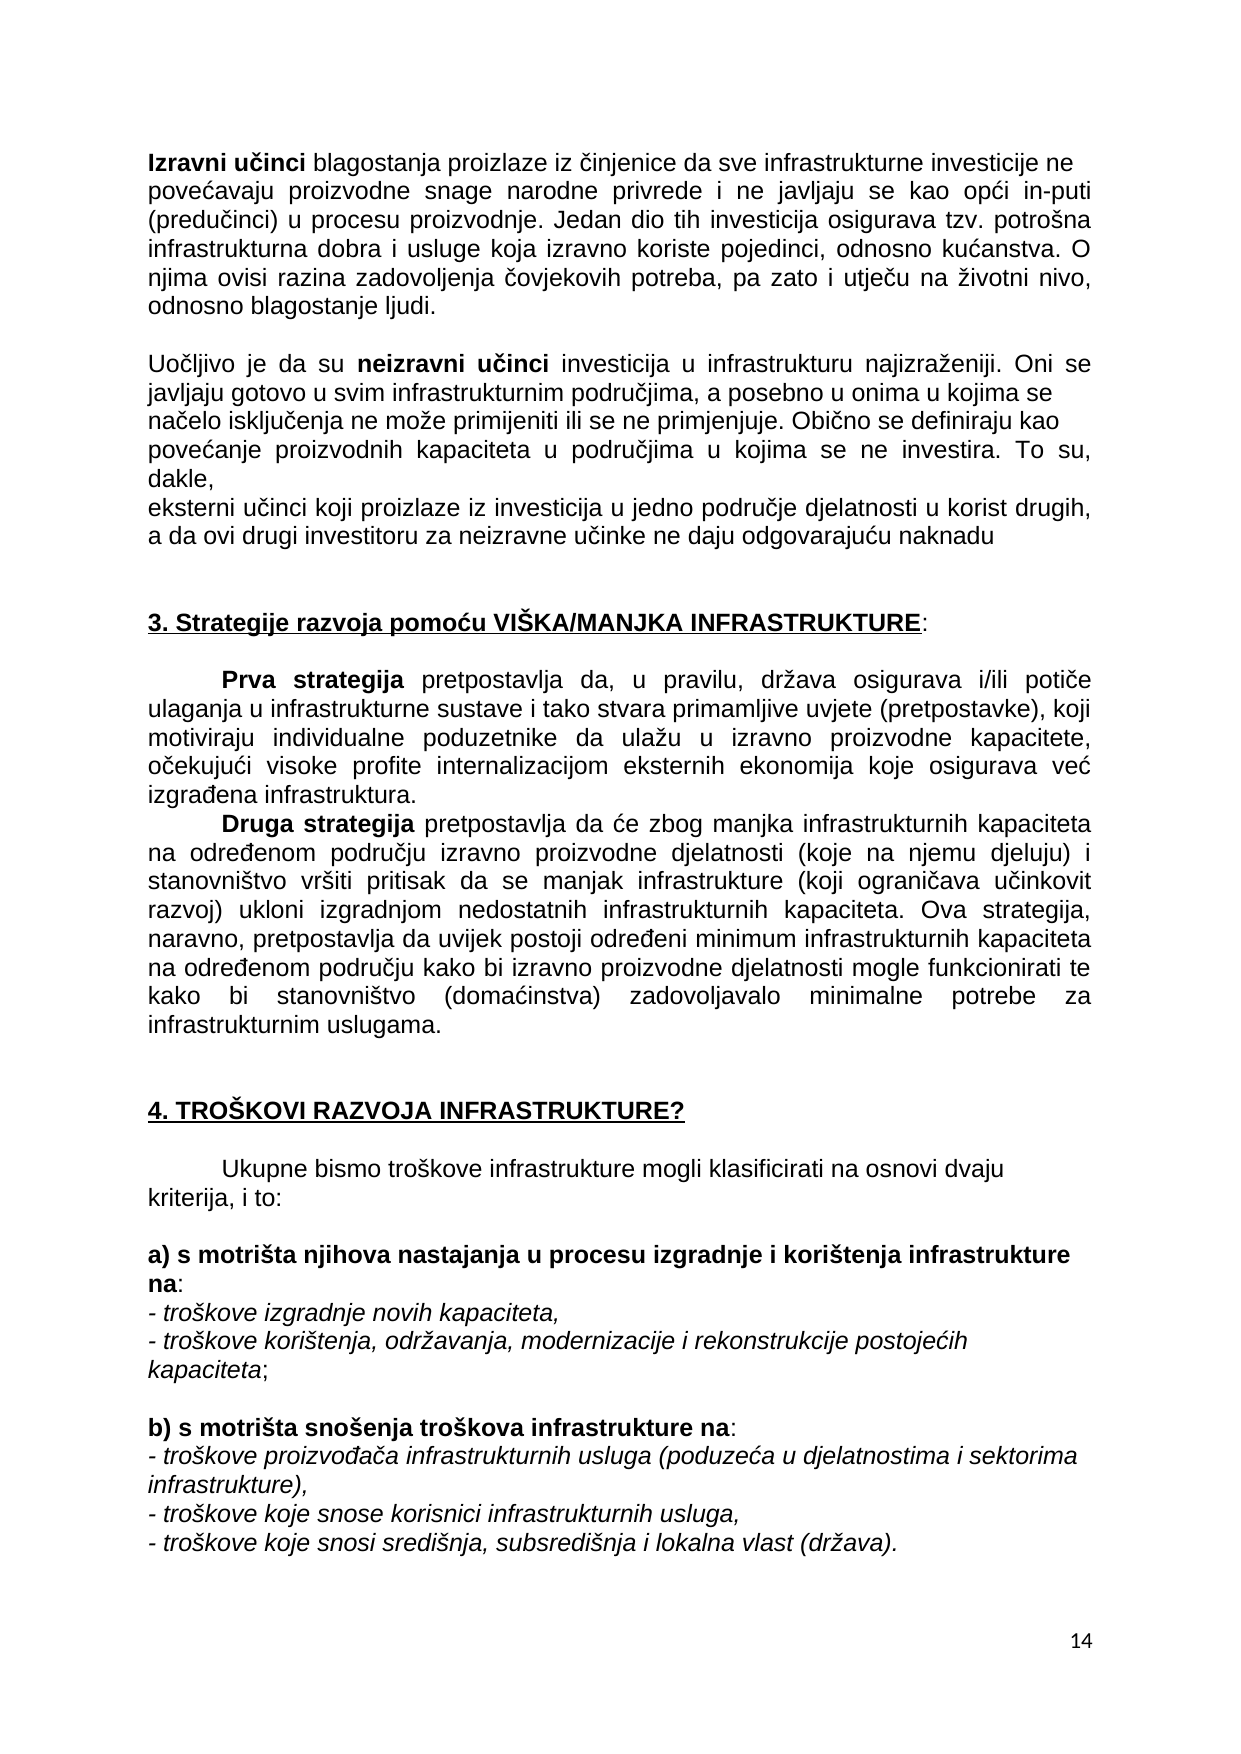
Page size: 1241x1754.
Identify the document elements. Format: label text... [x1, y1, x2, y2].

text Druga strategija pretpostavlja da će zbog manjka infrastrukturnih kapaciteta na određenom području izravno proizvodne djelatnosti (koje na njemu djeluju) i stanovništvo vršiti pritisak da se manjak infrastrukture (koji ograničava učinkovit razvoj) ukloni izgradnjom nedostatnih infrastrukturnih kapaciteta. Ova strategija, naravno, pretpostavlja da uvijek postoji određeni minimum infrastrukturnih kapaciteta na određenom području kako bi izravno proizvodne djelatnosti mogle funkcionirati te kako bi stanovništvo (domaćinstva) zadovoljavalo minimalne potrebe za infrastrukturnim uslugama. [148, 809, 1093, 1039]
text 3. Strategije razvoja pomoću VIŠKA/MANJKA INFRASTRUKTURE: [148, 608, 1093, 636]
text povećavaju proizvodne snage narodne privrede i ne javljaju se kao opći in-puti (predučinci) u procesu proizvodnje. Jedan dio tih investicija osigurava tzv. potrošna infrastrukturna dobra i usluge koja izravno koriste pojedinci, odnosno kućanstva. O njima ovisi razina zadovoljenja čovjekovih potreba, pa zato i utječu na životni nivo, odnosno blagostanje ljudi. [148, 176, 1093, 320]
text Izravni učinci blagostanja proizlaze iz činjenice da sve infrastrukturne investicije ne [148, 148, 1093, 176]
text Ukupne bismo troškove infrastrukture mogli klasificirati na osnovi dvaju kriterija, i to: [148, 1154, 1093, 1211]
text infrastrukture), [148, 1470, 1093, 1499]
text povećanje proizvodnih kapaciteta u područjima u kojima se ne investira. To su, dakle, [148, 435, 1093, 493]
text Uočljivo je da su neizravni učinci investicija u infrastrukturu najizraženiji. Oni se javljaju gotovo u svim infrastrukturnim područjima, a posebno u onima u kojima se [148, 349, 1093, 406]
text - troškove koje snose korisnici infrastrukturnih usluga, [148, 1499, 1093, 1528]
text b) s motrišta snošenja troškova infrastrukture na: [148, 1413, 1093, 1441]
text - troškove korištenja, održavanja, modernizacije i rekonstrukcije postojećih kapaciteta; [148, 1326, 1093, 1384]
text - troškove izgradnje novih kapaciteta, [148, 1298, 1093, 1326]
text 4. TROŠKOVI RAZVOJA INFRASTRUKTURE? [148, 1096, 1093, 1125]
text načelo isključenja ne može primijeniti ili se ne primjenjuje. Obično se definiraju kao [148, 406, 1093, 435]
text Prva strategija pretpostavlja da, u pravilu, država osigurava i/ili potiče ulaganja u infrastrukturne sustave i tako stvara primamljive uvjete (pretpostavke), koji motiviraju individualne poduzetnike da ulažu u izravno proizvodne kapacitete, očekujući visoke profite internalizacijom eksternih ekonomija koje osigurava već izgrađena infrastruktura. [148, 665, 1093, 809]
text - troškove proizvođača infrastrukturnih usluga (poduzeća u djelatnostima i sektorima [148, 1441, 1093, 1470]
text a) s motrišta njihova nastajanja u procesu izgradnje i korištenja infrastrukture na: [148, 1240, 1093, 1298]
text eksterni učinci koji proizlaze iz investicija u jedno područje djelatnosti u korist drugih, a da ovi drugi investitoru za neizravne učinke ne daju odgovarajuću naknadu [148, 493, 1093, 550]
text - troškove koje snosi središnja, subsredišnja i lokalna vlast (država). [148, 1528, 1093, 1556]
